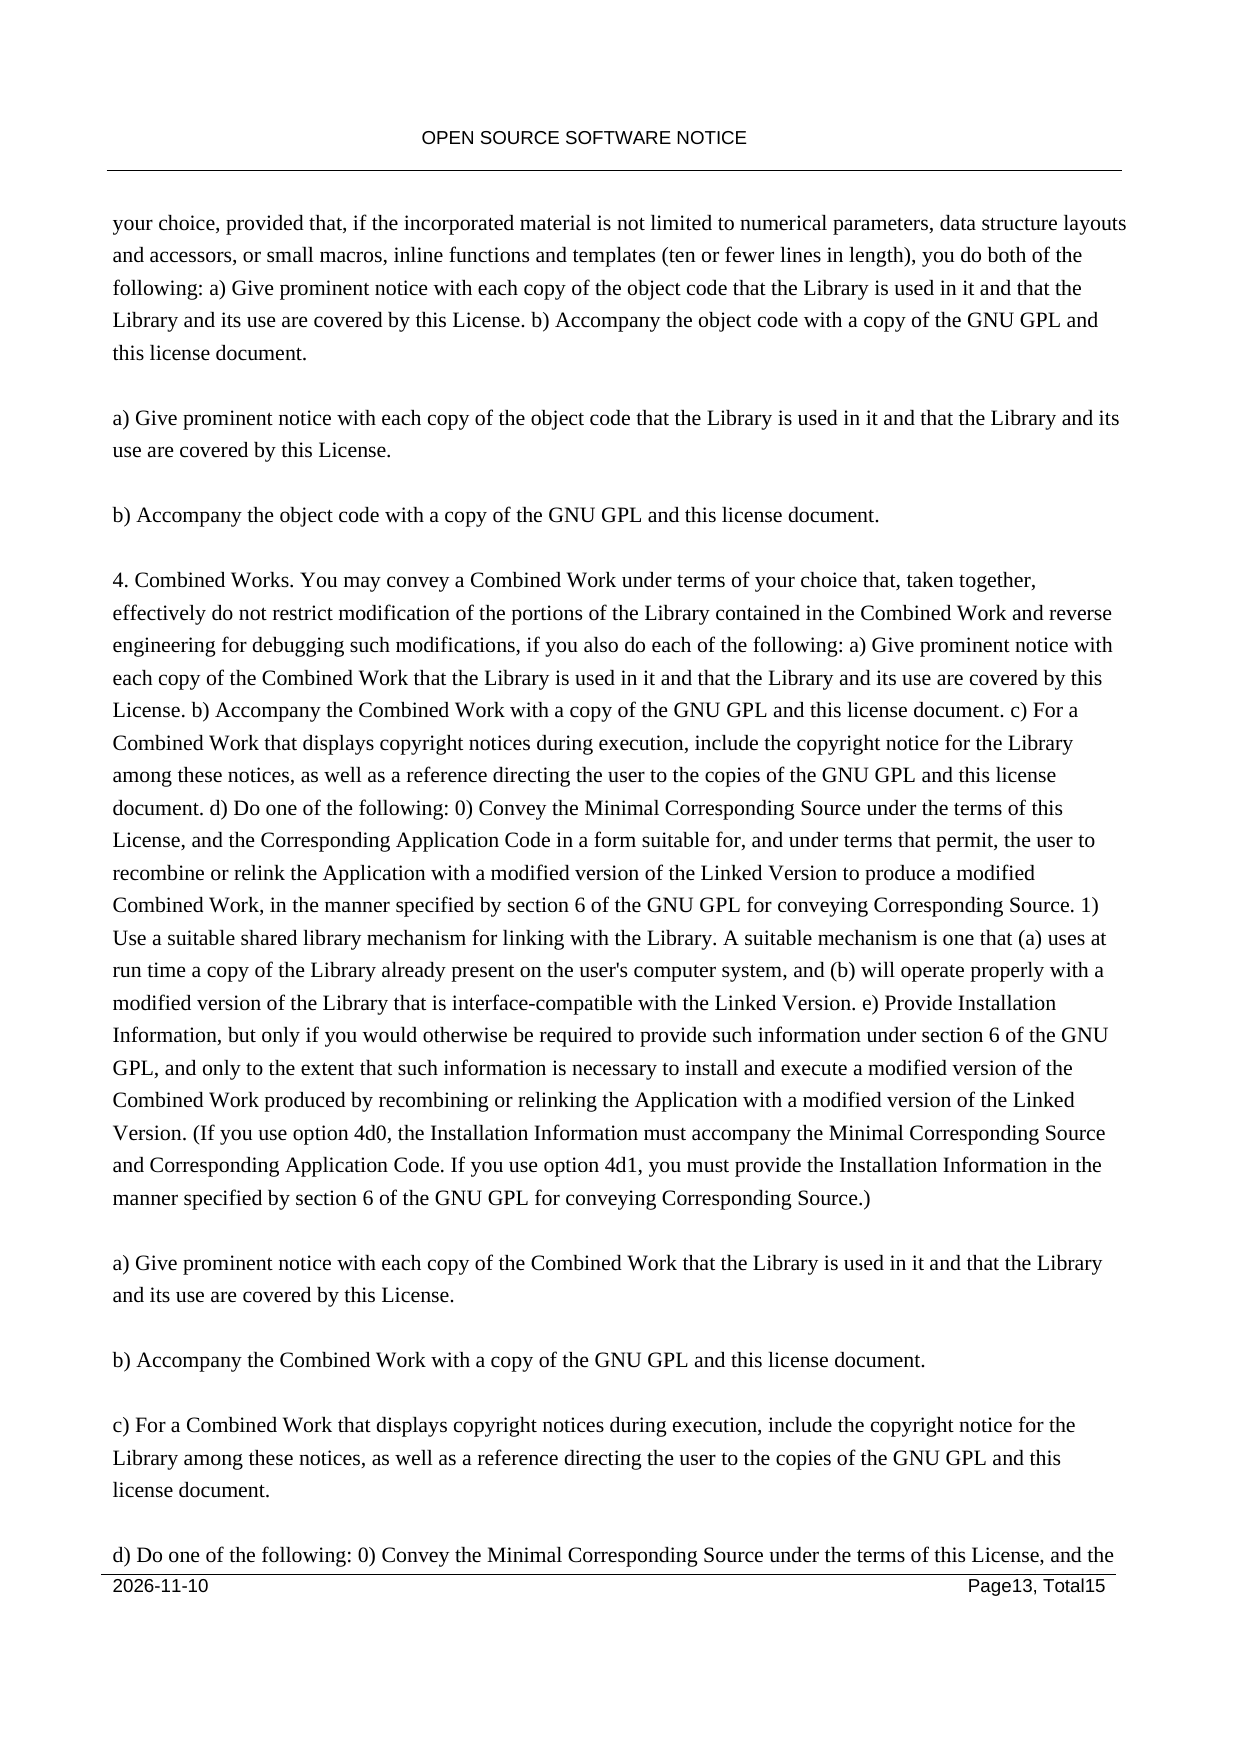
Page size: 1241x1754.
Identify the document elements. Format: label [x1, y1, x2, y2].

text [112, 206, 1128, 1571]
